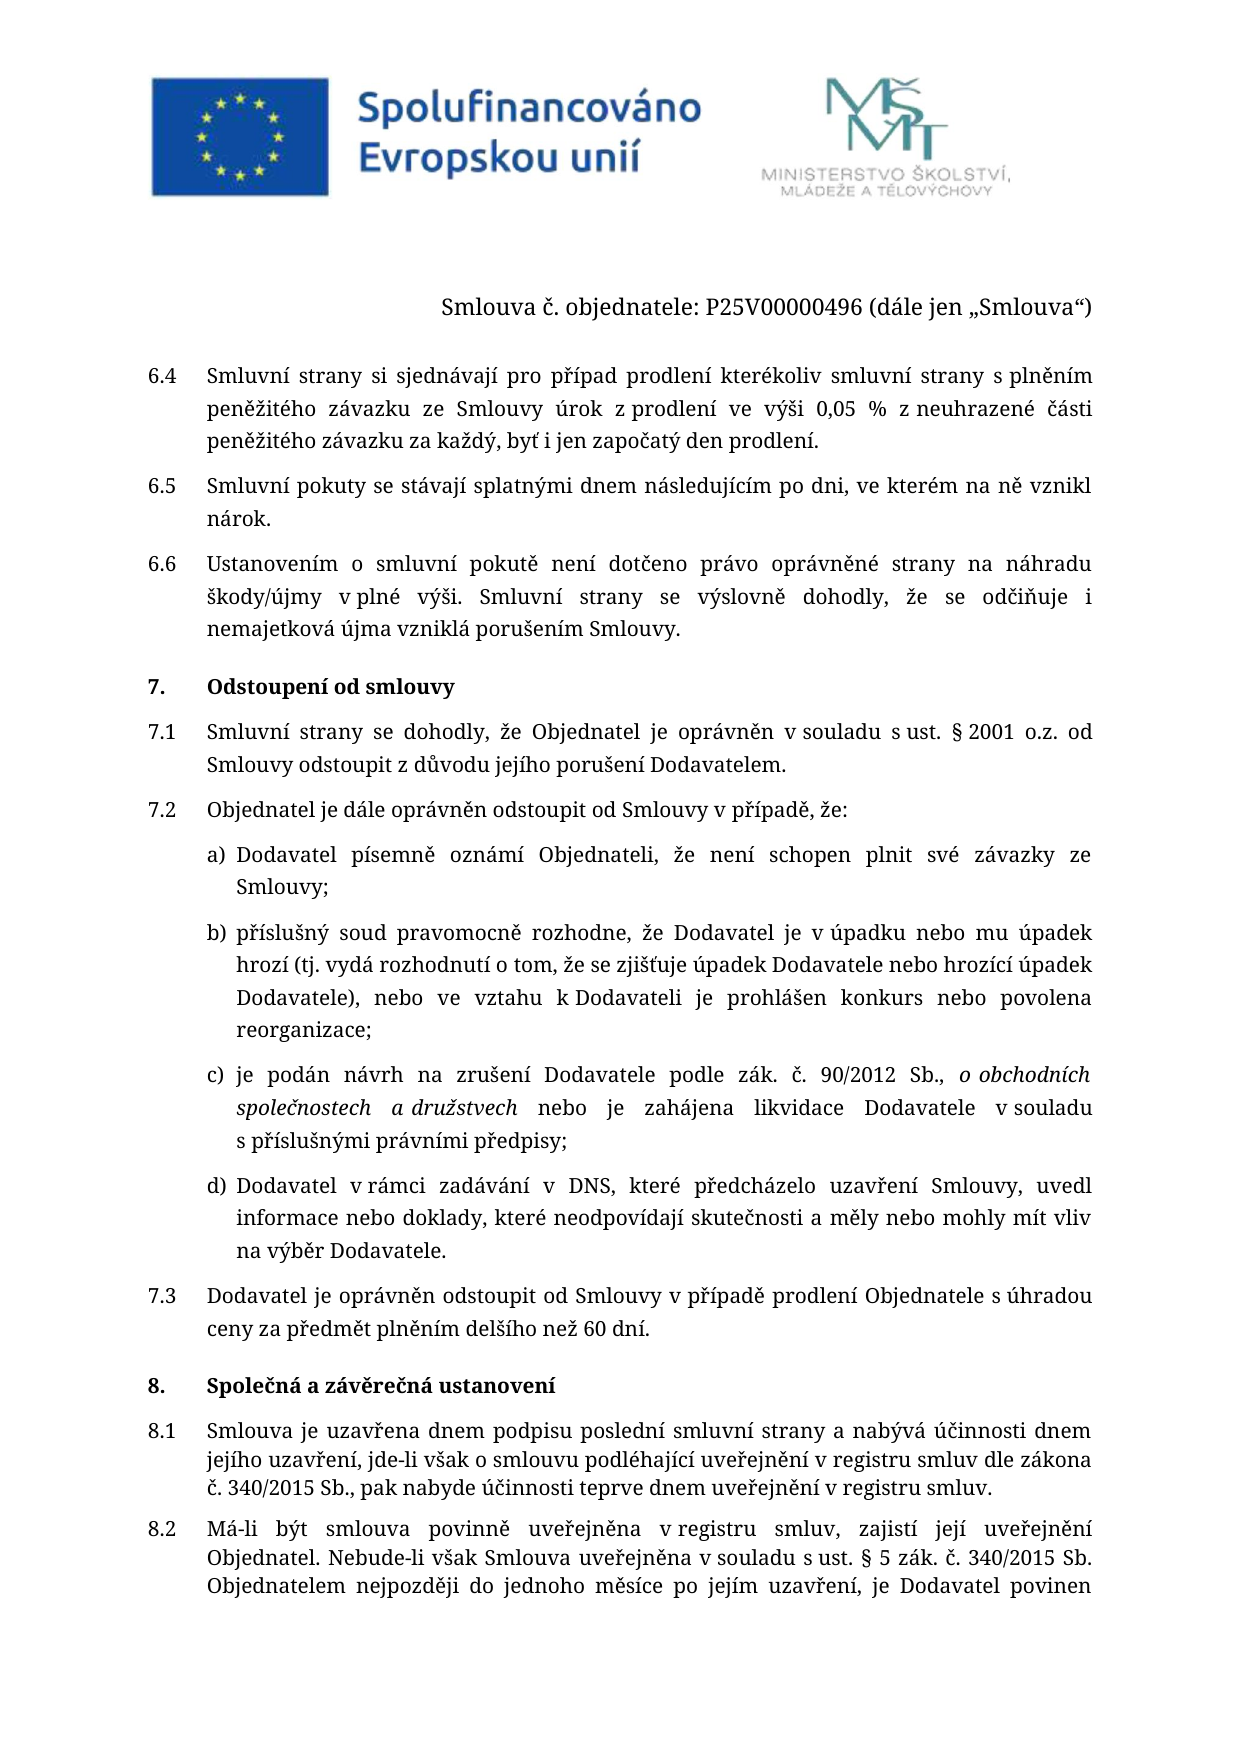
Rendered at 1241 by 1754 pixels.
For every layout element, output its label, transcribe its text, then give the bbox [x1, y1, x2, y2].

list příslušný soud pravomocně rozhodne, že Dodavatel je v úpadku nebo mu úpadek hrozí (tj. vydá rozhodnutí o tom, že se zjišťuje úpadek Dodavatele nebo hrozící úpadek Dodavatele), nebo ve vztahu k Dodavateli je prohlášen konkurs nebo povolena reorganizace; [207, 918, 1093, 1044]
list Ustanovením o smluvní pokutě není dotčeno právo oprávněné strany na náhradu škody/újmy v plné výši. Smluvní strany se výslovně dohodly, že se odčiňuje i nemajetková újma vzniklá porušením Smlouvy. [148, 549, 1093, 643]
list Smlouva je uzavřena dnem podpisu poslední smluvní strany a nabývá účinnosti dnem jejího uzavření, jde-li však o smlouvu podléhající uveřejnění v registru smluv dle zákona č. 340/2015 Sb., pak nabyde účinnosti teprve dnem uveřejnění v registru smluv. [148, 1416, 1093, 1502]
list Dodavatel písemně oznámí Objednateli, že není schopen plnit své závazky ze Smlouvy; [207, 840, 1093, 901]
list Dodavatel je oprávněn odstoupit od Smlouvy v případě prodlení Objednatele s úhradou ceny za předmět plněním delšího než 60 dní. [148, 1281, 1093, 1342]
list je podán návrh na zrušení Dodavatele podle zák. č. 90/2012 Sb., o obchodních společnostech a družstvech nebo je zahájena likvidace Dodavatele v souladu s příslušnými právními předpisy; [207, 1061, 1093, 1154]
list Odstoupení od smlouvy [148, 672, 1093, 700]
list Smluvní pokuty se stávají splatnými dnem následujícím po dni, ve kterém na ně vznikl nárok. [148, 471, 1093, 532]
list Smluvní strany se dohodly, že Objednatel je oprávněn v souladu s ust. § 2001 o.z. od Smlouvy odstoupit z důvodu jejího porušení Dodavatelem. [148, 717, 1093, 778]
picture [147, 73, 1012, 202]
list Smluvní strany si sjednávají pro případ prodlení kterékoliv smluvní strany s plněním peněžitého závazku ze Smlouvy úrok z prodlení ve výši 0,05 % z neuhrazené části peněžitého závazku za každý, byť i jen započatý den prodlení. [148, 361, 1093, 455]
list Dodavatel v rámci zadávání v DNS, které předcházelo uzavření Smlouvy, uvedl informace nebo doklady, které neodpovídají skutečnosti a měly nebo mohly mít vliv na výběr Dodavatele. [207, 1171, 1093, 1264]
list Společná a závěrečná ustanovení [148, 1371, 1093, 1400]
list Objednatel je dále oprávněn odstoupit od Smlouvy v případě, že: [148, 795, 1093, 823]
